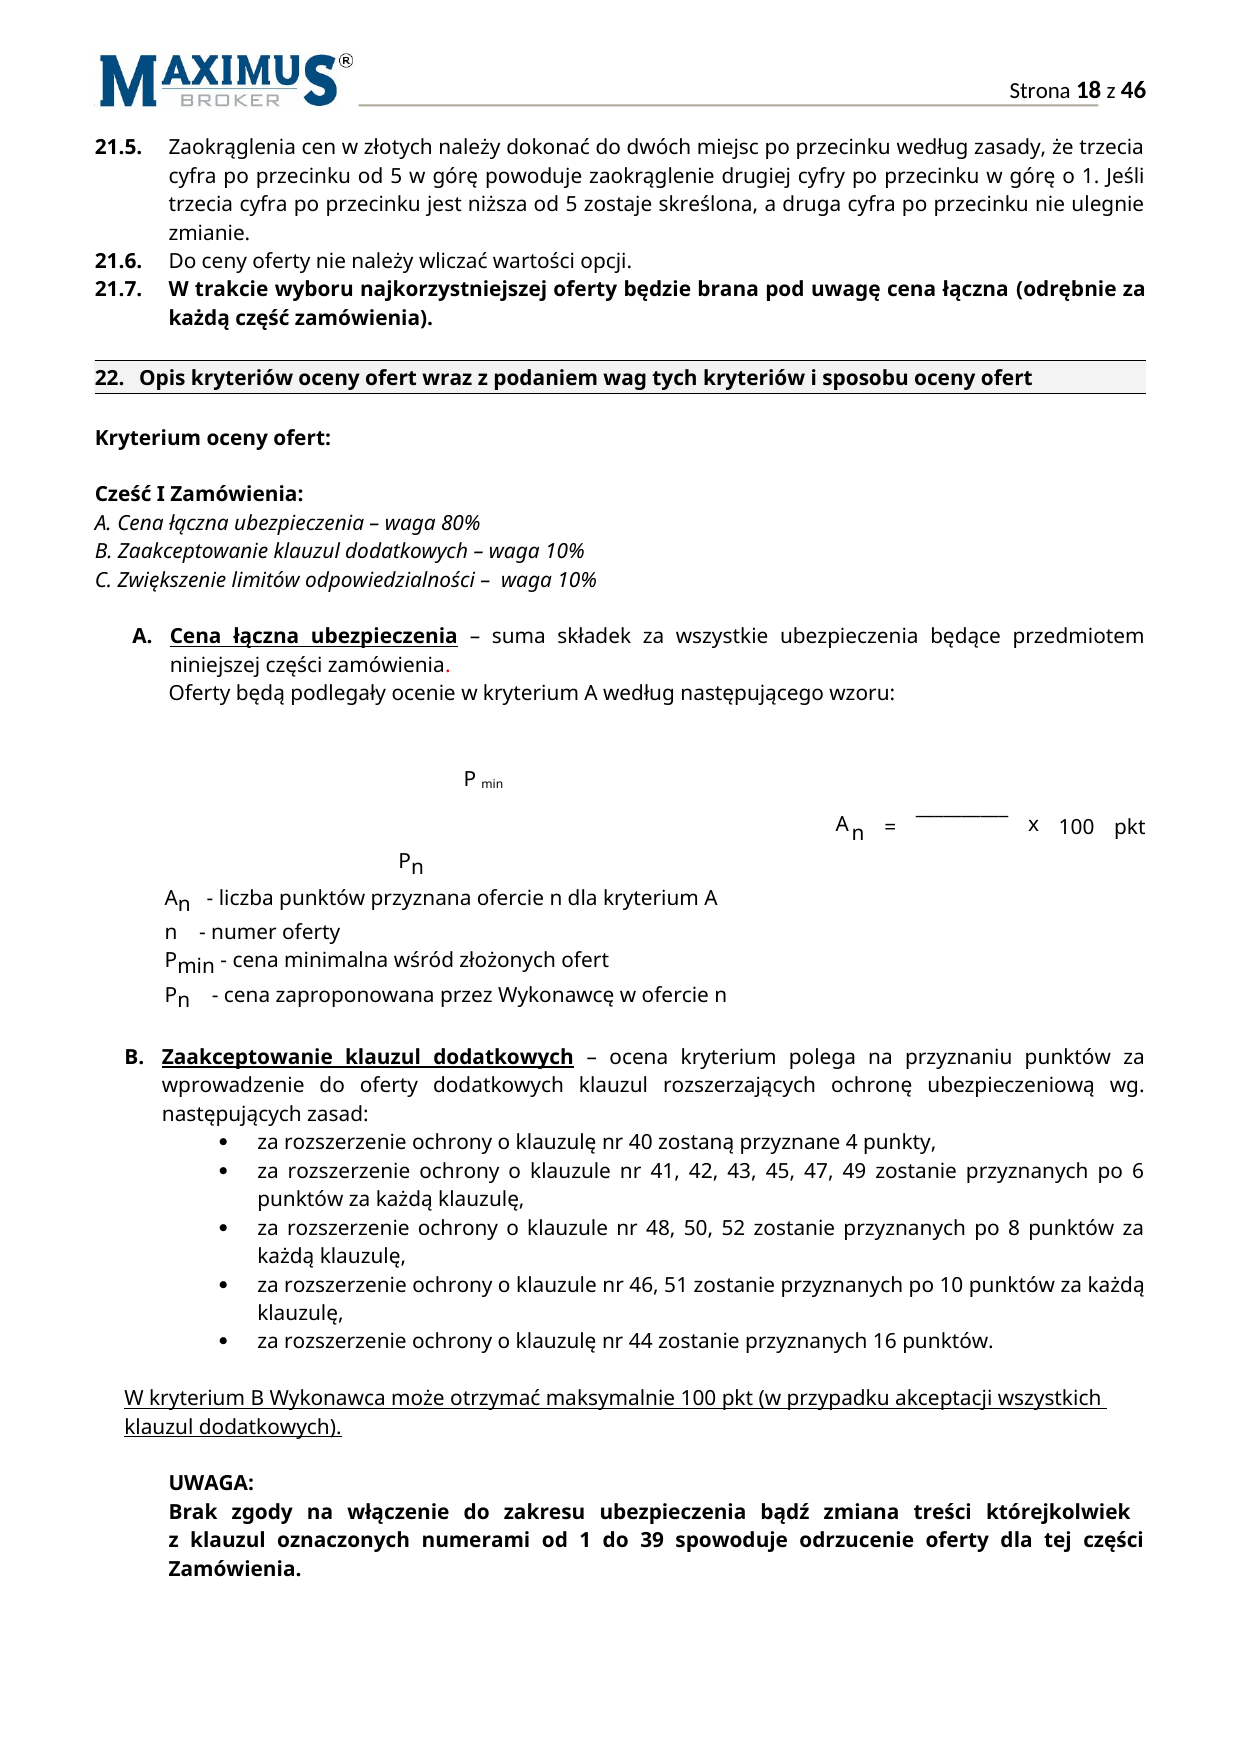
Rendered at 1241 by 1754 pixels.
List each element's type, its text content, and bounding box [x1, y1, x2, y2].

text Cześć I Zamówienia: [94, 479, 1146, 508]
text Brak zgody na włączenie do zakresu ubezpieczenia bądź zmiana treści którejkolwiek z klauzul oznaczonych numerami od 1 do 39 spowoduje odrzucenie oferty dla tej części Zamówienia. [168, 1497, 1146, 1582]
text Pn - cena zaproponowana przez Wykonawcę w ofercie n [124, 980, 1146, 1014]
text P min [389, 764, 1146, 792]
list za rozszerzenie ochrony o klauzulę nr 40 zostaną przyznane 4 punkty, [219, 1127, 1146, 1156]
list Cena łączna ubezpieczenia – suma składek za wszystkie ubezpieczenia będące przedmiotem niniejszej części zamówienia. [132, 622, 1146, 678]
text W kryterium B Wykonawca może otrzymać maksymalnie 100 pkt (w przypadku akceptacji wszystkich klauzul dodatkowych). [124, 1383, 1146, 1440]
subtitle Opis kryteriów oceny ofert wraz z podaniem wag tych kryteriów i sposobu oceny ofert [94, 361, 1146, 394]
text An = __________ x 100 pkt Pn [127, 792, 1146, 883]
picture [94, 50, 359, 111]
text A. Cena łączna ubezpieczenia – waga 80% [94, 508, 1146, 536]
text Oferty będą podlegały ocenie w kryterium A według następującego wzoru: [139, 678, 1146, 707]
list Zaakceptowanie klauzul dodatkowych – ocena kryterium polega na przyznaniu punktów za wprowadzenie do oferty dodatkowych klauzul rozszerzających ochronę ubezpieczeniową wg. następujących zasad: [124, 1042, 1146, 1127]
list za rozszerzenie ochrony o klauzulę nr 44 zostanie przyznanych 16 punktów. [219, 1327, 1146, 1355]
list Zaokrąglenia cen w złotych należy dokonać do dwóch miejsc po przecinku według zasady, że trzecia cyfra po przecinku od 5 w górę powoduje zaokrąglenie drugiej cyfry po przecinku w górę o 1. Jeśli trzecia cyfra po przecinku jest niższa od 5 zostaje skreślona, a druga cyfra po przecinku nie ulegnie zmianie. [94, 132, 1146, 246]
text An - liczba punktów przyznana ofercie n dla kryterium A [124, 883, 1146, 917]
list W trakcie wyboru najkorzystniejszej oferty będzie brana pod uwagę cena łączna (odrębnie za każdą część zamówienia). [94, 274, 1146, 331]
list za rozszerzenie ochrony o klauzule nr 48, 50, 52 zostanie przyznanych po 8 punktów za każdą klauzulę, [219, 1213, 1146, 1270]
list za rozszerzenie ochrony o klauzule nr 41, 42, 43, 45, 47, 49 zostanie przyznanych po 6 punktów za każdą klauzulę, [219, 1156, 1146, 1213]
text UWAGA: [168, 1468, 1146, 1497]
text B. Zaakceptowanie klauzul dodatkowych – waga 10% [94, 536, 1146, 565]
list za rozszerzenie ochrony o klauzule nr 46, 51 zostanie przyznanych po 10 punktów za każdą klauzulę, [219, 1270, 1146, 1327]
list Do ceny oferty nie należy wliczać wartości opcji. [94, 246, 1146, 274]
text Kryterium oceny ofert: [94, 423, 1146, 451]
text Pmin - cena minimalna wśród złożonych ofert [124, 946, 1146, 980]
text C. Zwiększenie limitów odpowiedzialności – waga 10% [94, 565, 1146, 593]
text n - numer oferty [124, 917, 1146, 946]
